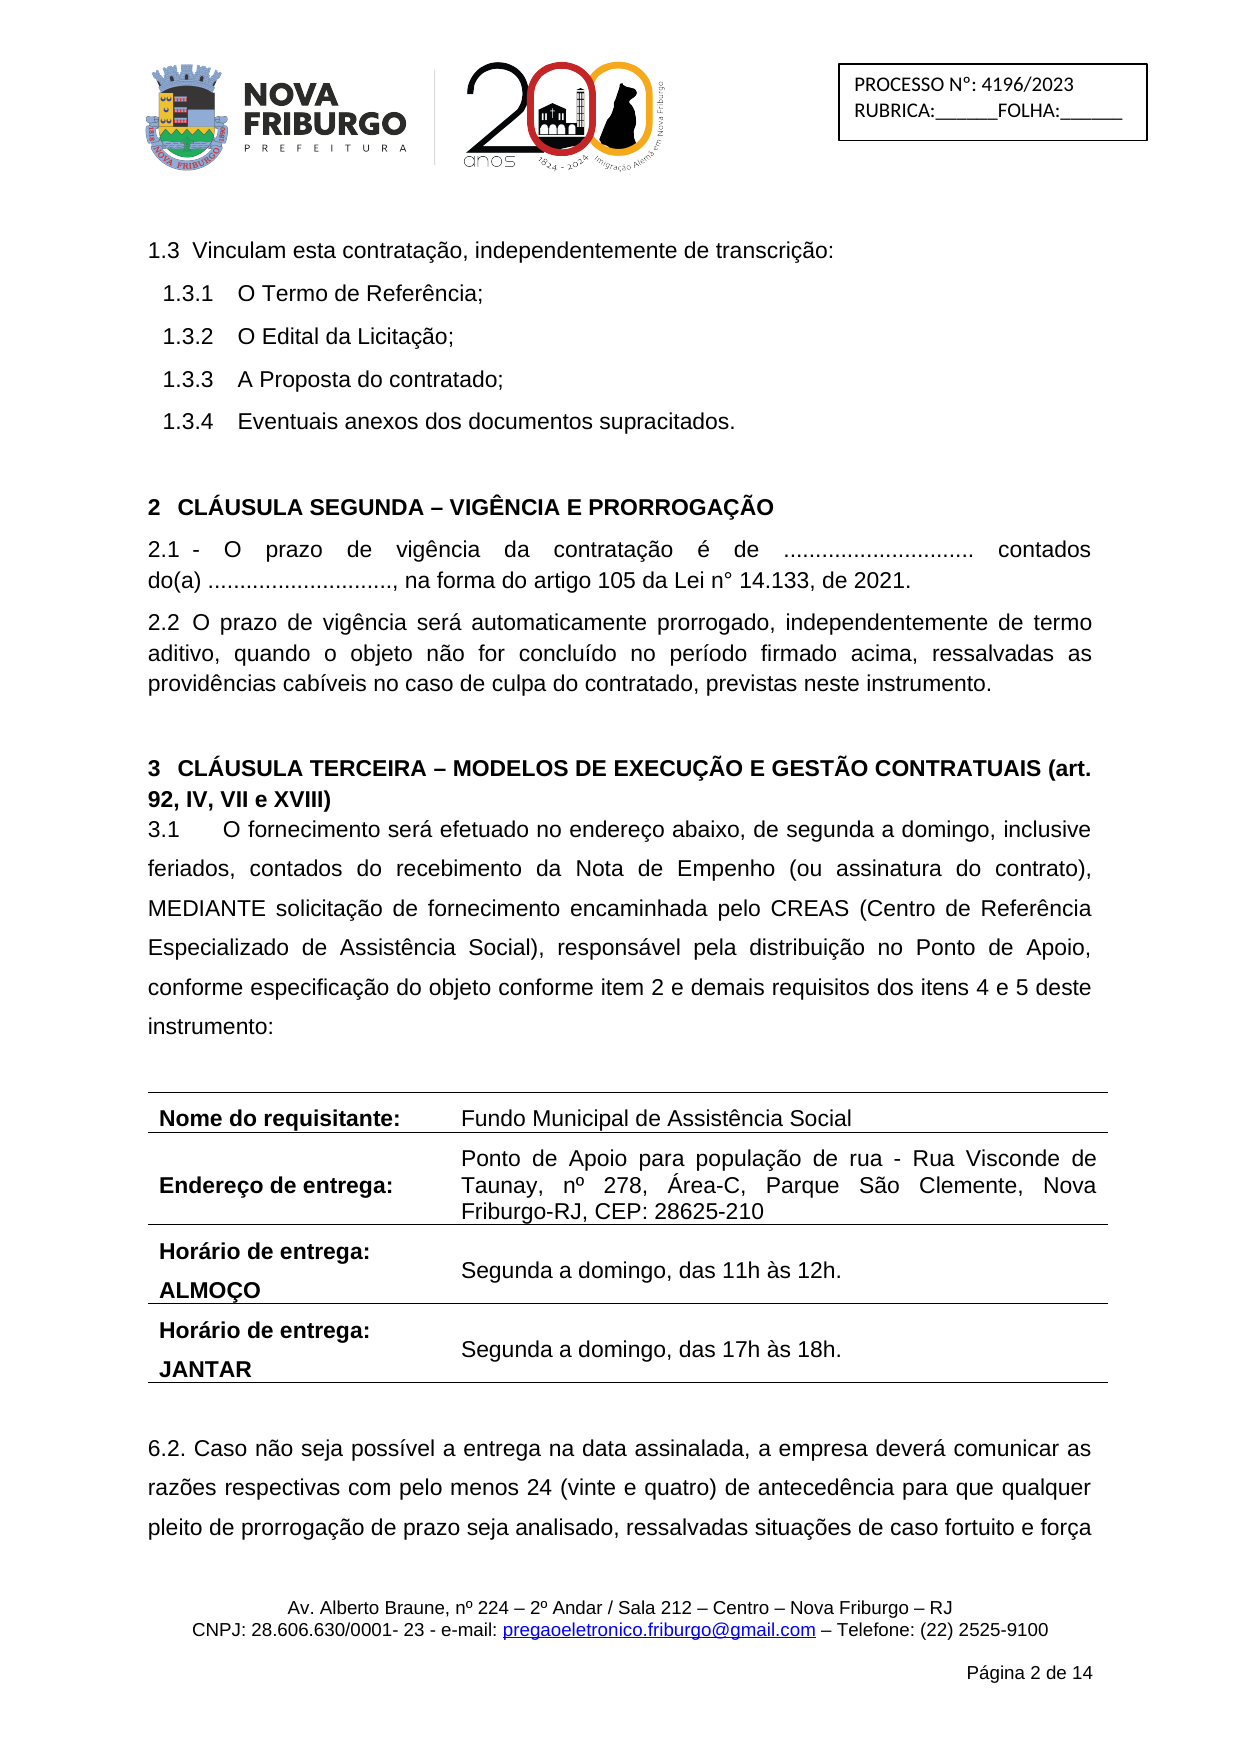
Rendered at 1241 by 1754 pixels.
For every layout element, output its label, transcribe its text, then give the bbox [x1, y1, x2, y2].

list Eventuais anexos dos documentos supracitados. [162, 408, 1092, 434]
list CLÁUSULA SEGUNDA – VIGÊNCIA E PRORROGAÇÃO [148, 494, 1092, 520]
picture [118, 29, 697, 200]
list O Edital da Licitação; [162, 323, 1092, 349]
list CLÁUSULA TERCEIRA – MODELOS DE EXECUÇÃO E GESTÃO CONTRATUAIS (art. 92, IV, VII e XVIII) [148, 755, 1092, 812]
list O Termo de Referência; [162, 280, 1092, 306]
list O fornecimento será efetuado no endereço abaixo, de segunda a domingo, inclusive feriados, contados do recebimento da Nota de Empenho (ou assinatura do contrato), MEDIANTE solicitação de fornecimento encaminhada pelo CREAS (Centro de Referência Especializado de Assistência Social), responsável pela distribuição no Ponto de Apoio, conforme especificação do objeto conforme item 2 e demais requisitos dos itens 4 e 5 deste instrumento: [148, 816, 1092, 1039]
table_cell Segunda a domingo, das 11h às 12h. [450, 1225, 1108, 1303]
table_cell Horário de entrega: ALMOÇO [148, 1225, 449, 1303]
table_cell Ponto de Apoio para população de rua - Rua Visconde de Taunay, nº 278, Área-C, Parque São Clemente, Nova Friburgo-RJ, CEP: 28625-210 [450, 1133, 1108, 1224]
list A Proposta do contratado; [162, 366, 1092, 392]
table_header Nome do requisitante: [148, 1093, 449, 1132]
table_header Fundo Municipal de Assistência Social [450, 1093, 1108, 1132]
table_cell Horário de entrega: JANTAR [148, 1304, 449, 1382]
table_cell Segunda a domingo, das 17h às 18h. [450, 1304, 1108, 1382]
list Vinculam esta contratação, independentemente de transcrição: [148, 237, 1092, 264]
list - O prazo de vigência da contratação é de .............................. contados do(a) ............................., na forma do artigo 105 da Lei n° 14.133, de 2021. [148, 536, 1092, 593]
list O prazo de vigência será automaticamente prorrogado, independentemente de termo aditivo, quando o objeto não for concluído no período firmado acima, ressalvadas as providências cabíveis no caso de culpa do contratado, previstas neste instrumento. [148, 609, 1092, 696]
table_cell Endereço de entrega: [148, 1133, 449, 1224]
